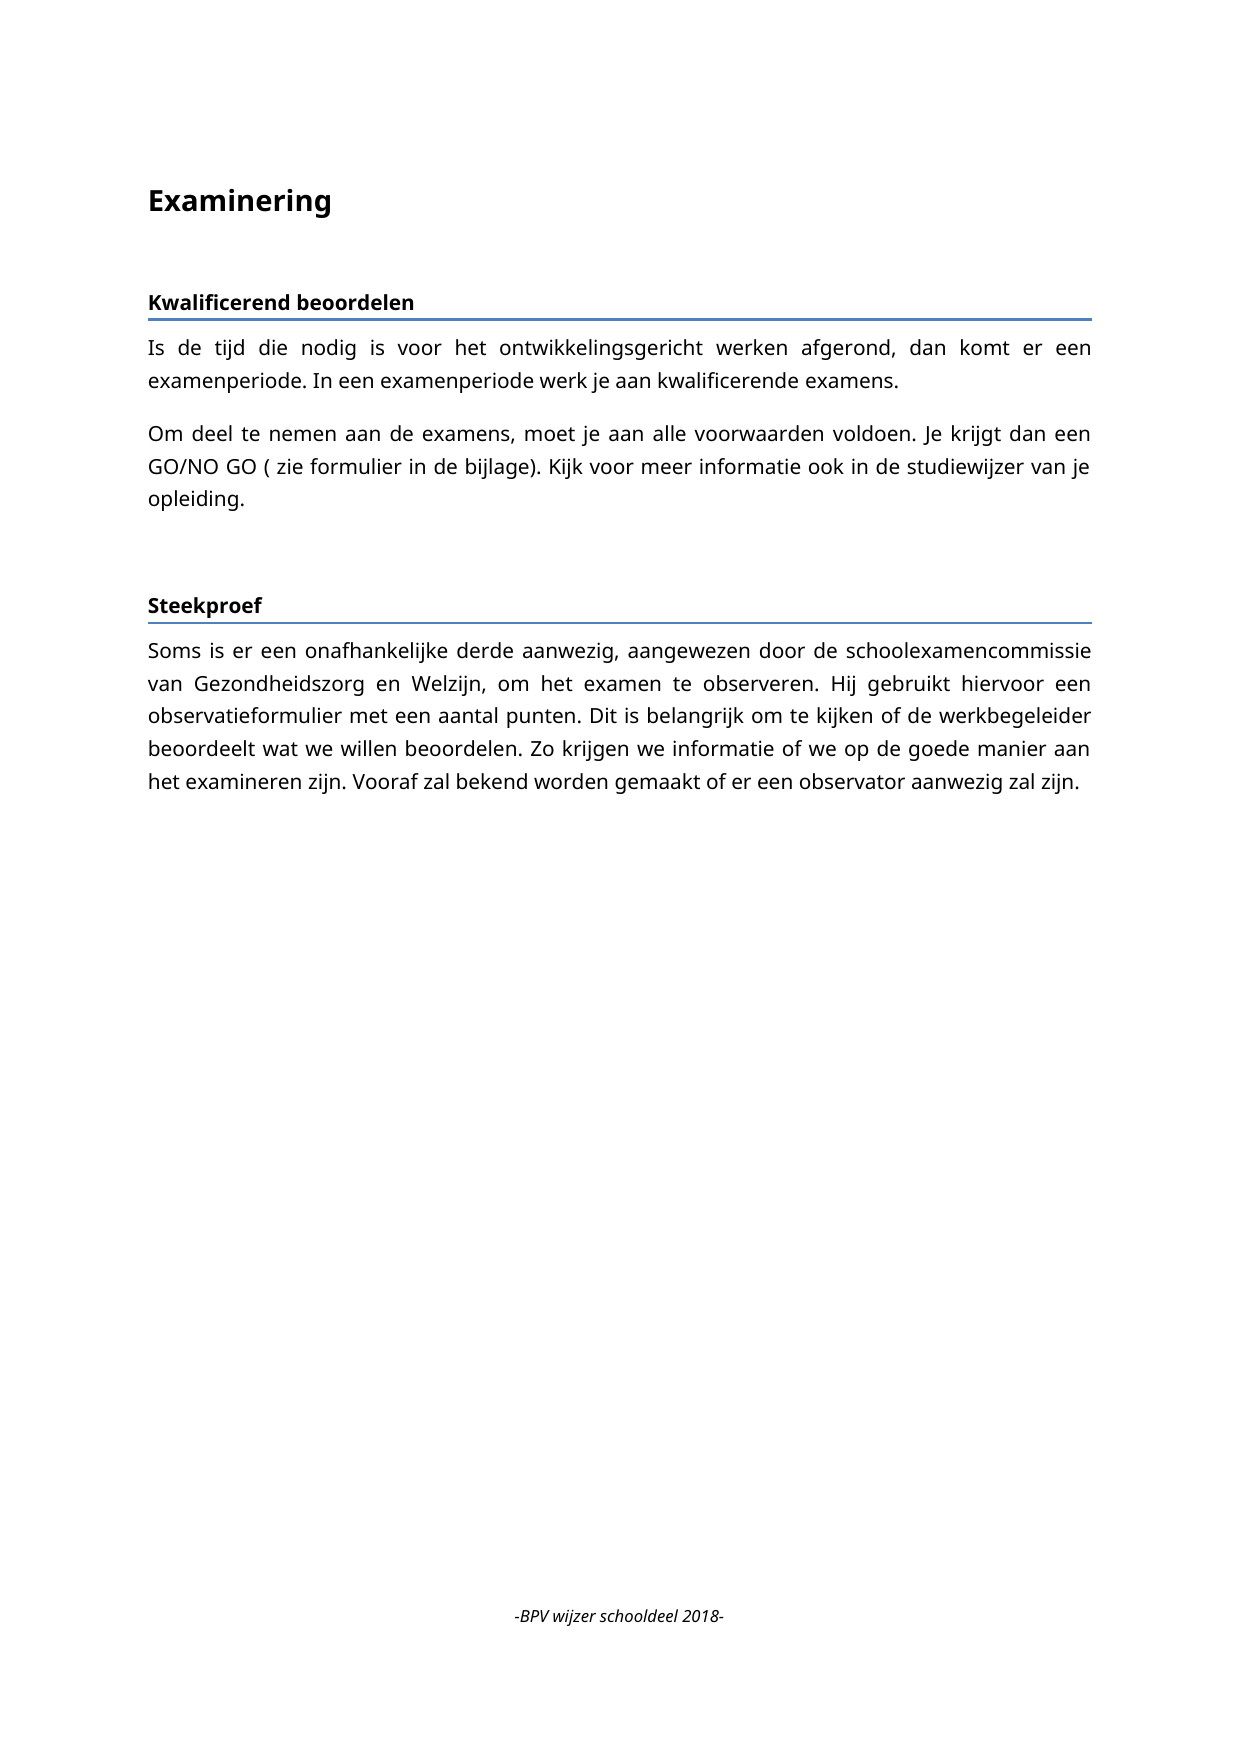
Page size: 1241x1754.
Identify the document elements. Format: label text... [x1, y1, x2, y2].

text Soms is er een onafhankelijke derde aanwezig, aangewezen door de schoolexamencommissie van Gezondheidszorg en Welzijn, om het examen te observeren. Hij gebruikt hiervoor een observatieformulier met een aantal punten. Dit is belangrijk om te kijken of de werkbegeleider beoordeelt wat we willen beoordelen. Zo krijgen we informatie of we op de goede manier aan het examineren zijn. Vooraf zal bekend worden gemaakt of er een observator aanwezig zal zijn. [148, 636, 1092, 795]
subtitle Kwalificerend beoordelen [148, 288, 1092, 318]
subtitle Examinering [148, 181, 1092, 220]
text Is de tijd die nodig is voor het ontwikkelingsgericht werken afgerond, dan komt er een examenperiode. In een examenperiode werk je aan kwalificerende examens. [148, 333, 1092, 394]
text Om deel te nemen aan de examens, moet je aan alle voorwaarden voldoen. Je krijgt dan een GO/NO GO ( zie formulier in de bijlage). Kijk voor meer informatie ook in de studiewijzer van je opleiding. [148, 419, 1092, 513]
subtitle Steekproef [148, 591, 1092, 622]
